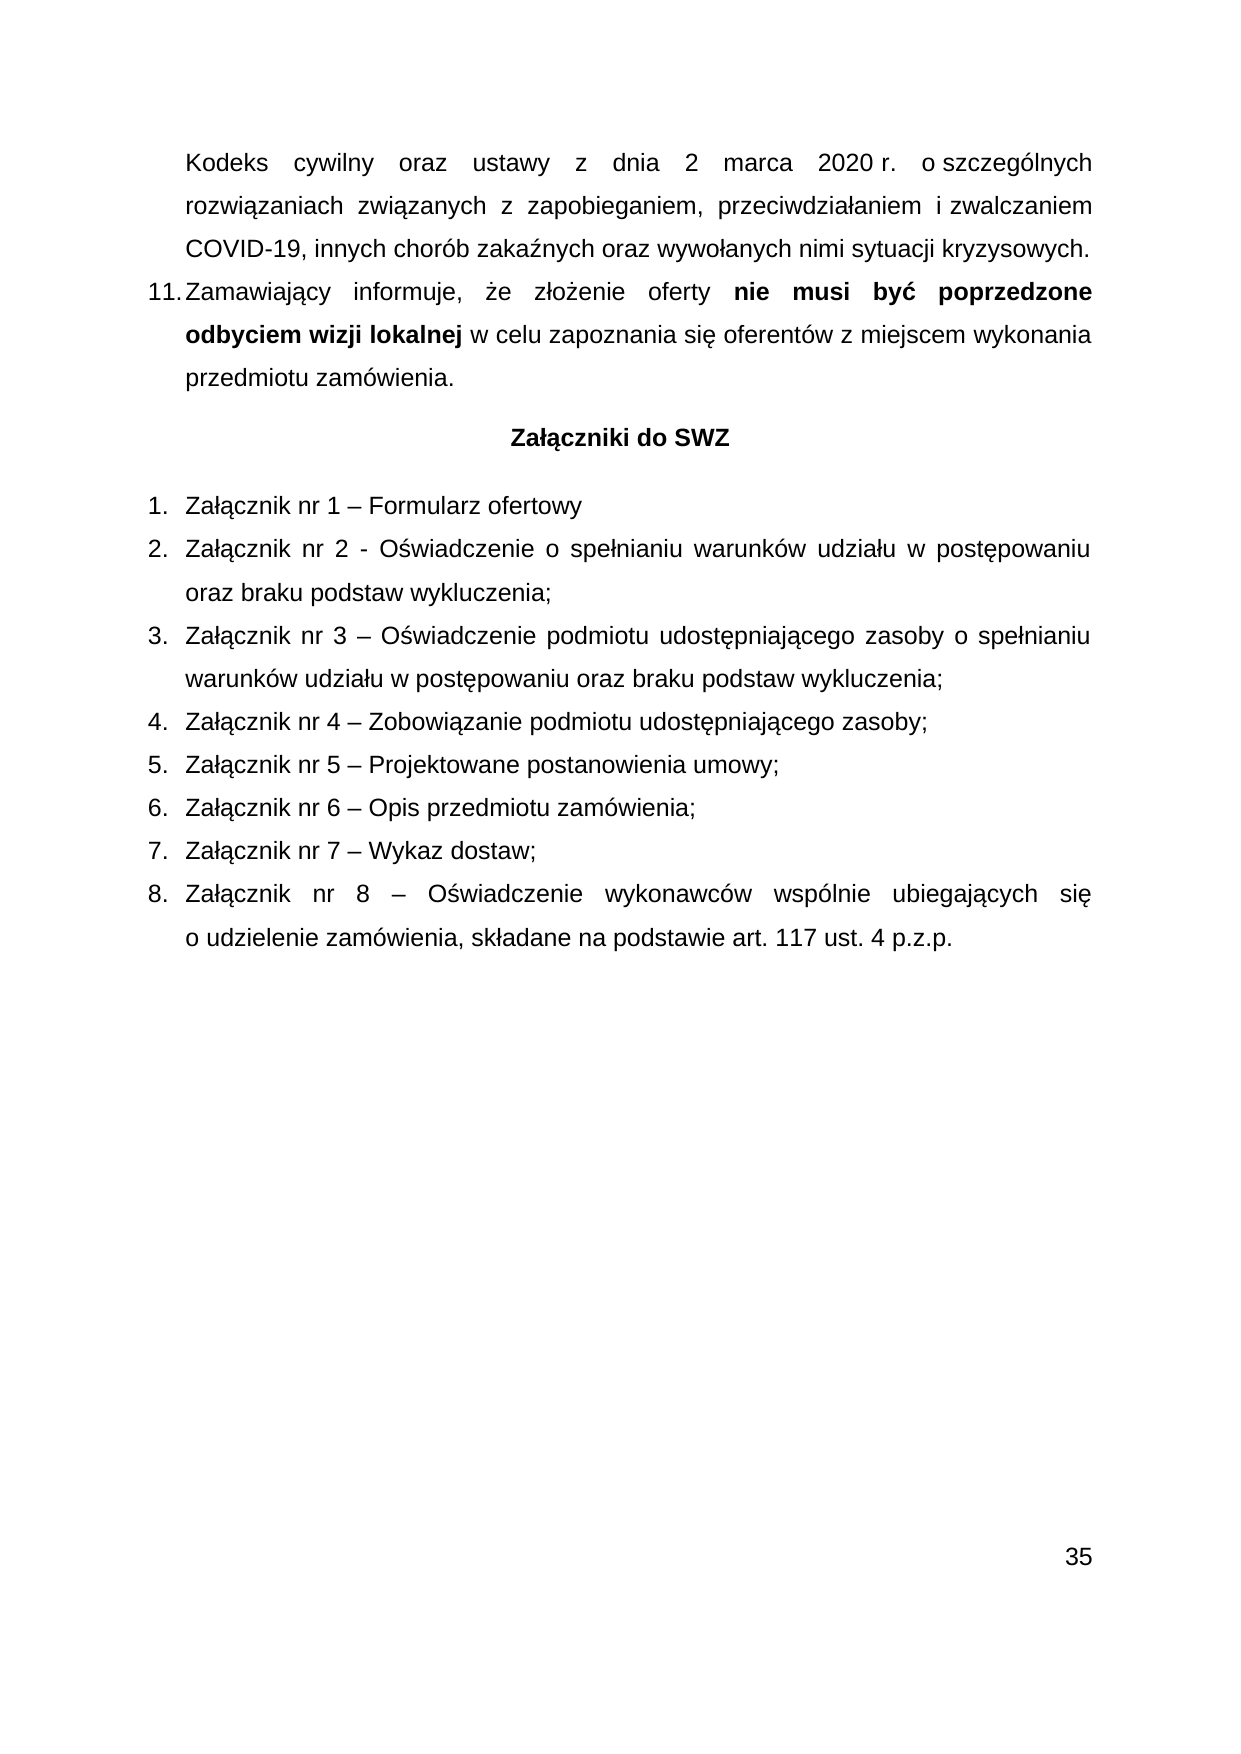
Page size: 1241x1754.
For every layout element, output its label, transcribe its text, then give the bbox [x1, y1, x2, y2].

list Załącznik nr 7 – Wykaz dostaw; [148, 836, 1092, 865]
list Załącznik nr 4 – Zobowiązanie podmiotu udostępniającego zasoby; [148, 707, 1092, 736]
list Załącznik nr 3 – Oświadczenie podmiotu udostępniającego zasoby o spełnianiu warunków udziału w postępowaniu oraz braku podstaw wykluczenia; [148, 621, 1092, 692]
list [148, 148, 1092, 263]
list Zamawiający informuje, że złożenie oferty nie musi być poprzedzone odbyciem wizji lokalnej w celu zapoznania się oferentów z miejscem wykonania przedmiotu zamówienia. [148, 277, 1092, 392]
list Załącznik nr 1 – Formularz ofertowy [148, 491, 1092, 520]
list Załącznik nr 2 - Oświadczenie o spełnianiu warunków udziału w postępowaniu oraz braku podstaw wykluczenia; [148, 534, 1092, 606]
list Załącznik nr 5 – Projektowane postanowienia umowy; [148, 750, 1092, 779]
subtitle Załączniki do SWZ [148, 423, 1092, 452]
list Załącznik nr 6 – Opis przedmiotu zamówienia; [148, 793, 1092, 822]
list Załącznik nr 8 – Oświadczenie wykonawców wspólnie ubiegających się o udzielenie zamówienia, składane na podstawie art. 117 ust. 4 p.z.p. [148, 879, 1092, 951]
